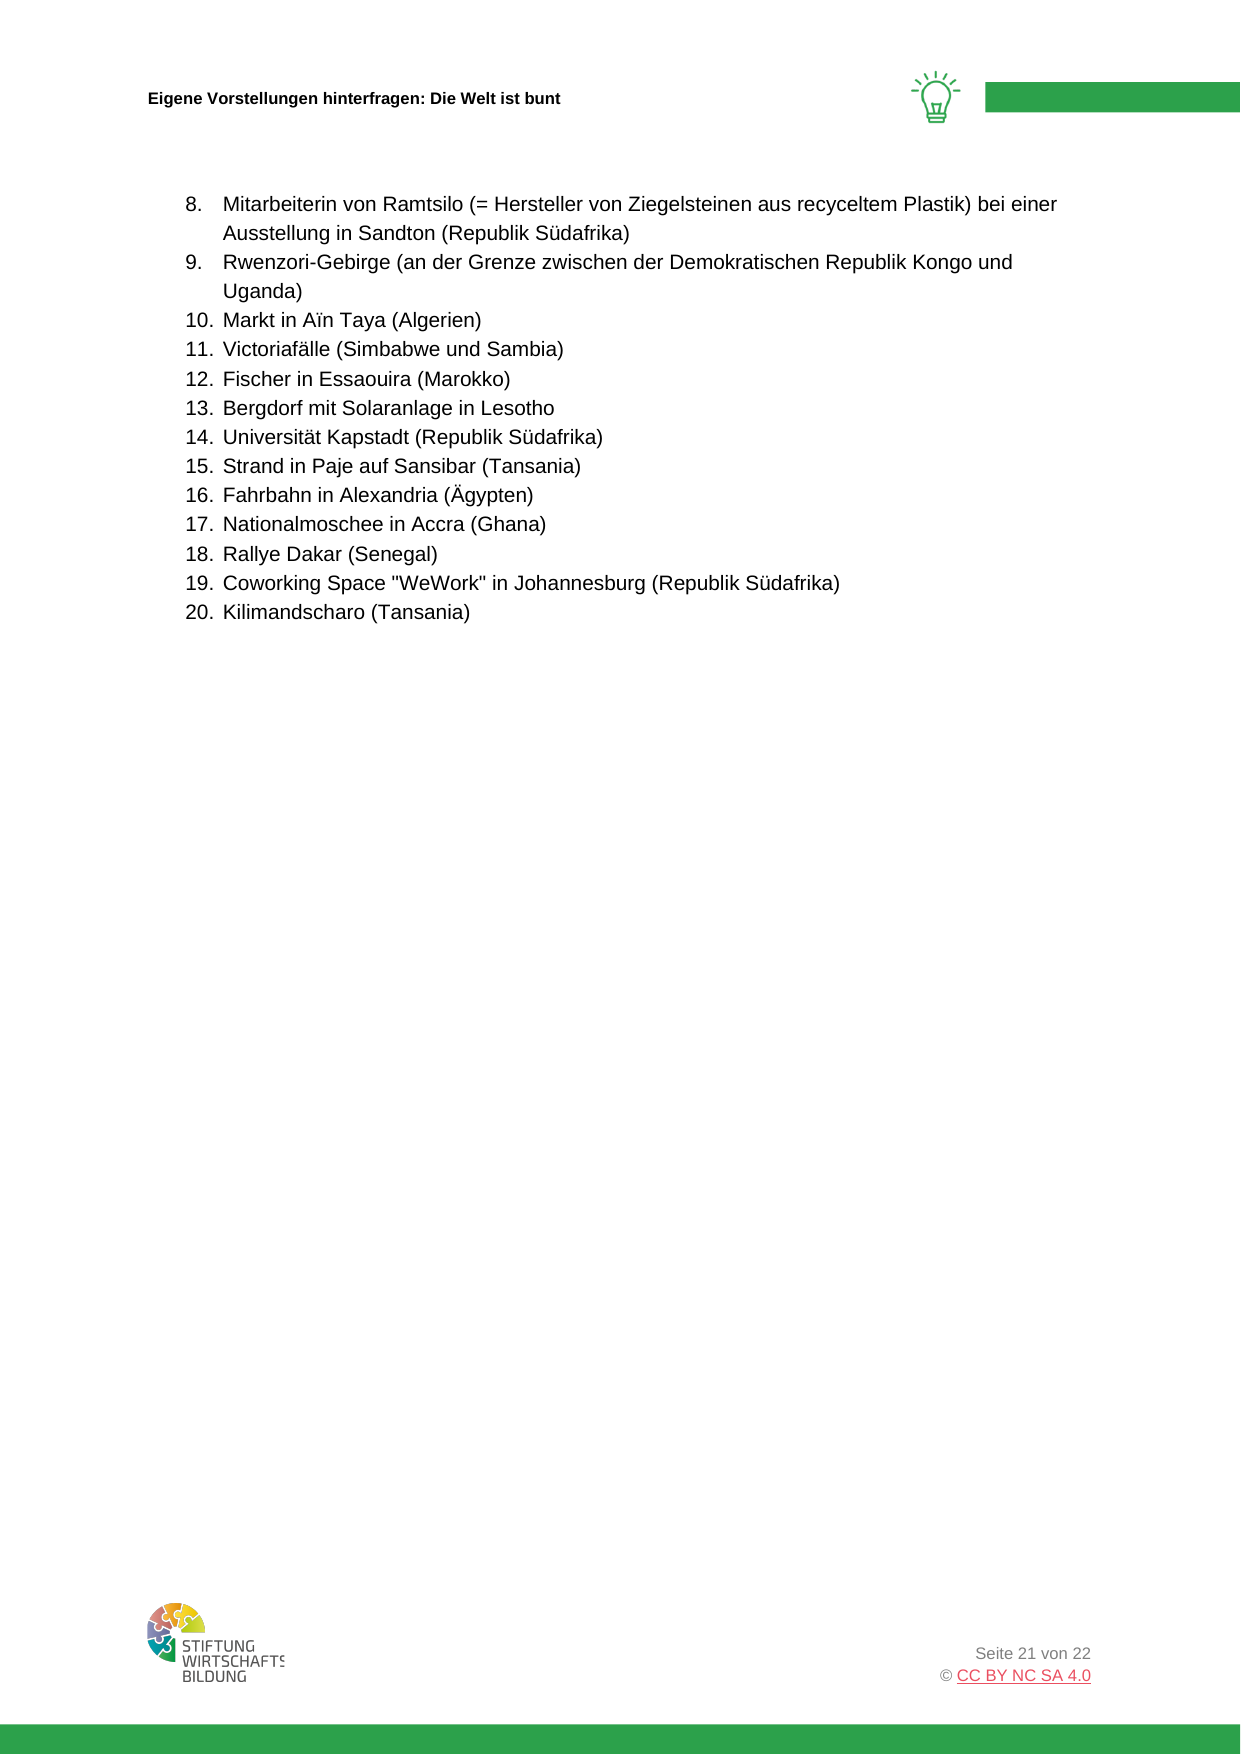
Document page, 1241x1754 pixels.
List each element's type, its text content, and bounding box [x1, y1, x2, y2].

list Universität Kapstadt (Republik Südafrika) [185, 421, 1093, 450]
list Rwenzori-Gebirge (an der Grenze zwischen der Demokratischen Republik Kongo und Uganda) [185, 246, 1093, 304]
list Coworking Space "WeWork" in Johannesburg (Republik Südafrika) [185, 567, 1093, 596]
list Mitarbeiterin von Ramtsilo (= Hersteller von Ziegelsteinen aus recyceltem Plastik) bei einer Ausstellung in Sandton (Republik Südafrika) [185, 188, 1093, 246]
list Strand in Paje auf Sansibar (Tansania) [185, 450, 1093, 479]
picture [908, 69, 963, 124]
list Markt in Aïn Taya (Algerien) [185, 304, 1093, 333]
picture [146, 1602, 285, 1682]
list Victoriafälle (Simbabwe und Sambia) [185, 333, 1093, 363]
list Nationalmoschee in Accra (Ghana) [185, 508, 1093, 538]
list Kilimandscharo (Tansania) [185, 596, 1093, 625]
list Bergdorf mit Solaranlage in Lesotho [185, 392, 1093, 421]
list Rallye Dakar (Senegal) [185, 538, 1093, 567]
list Fahrbahn in Alexandria (Ägypten) [185, 479, 1093, 508]
list Fischer in Essaouira (Marokko) [185, 363, 1093, 392]
